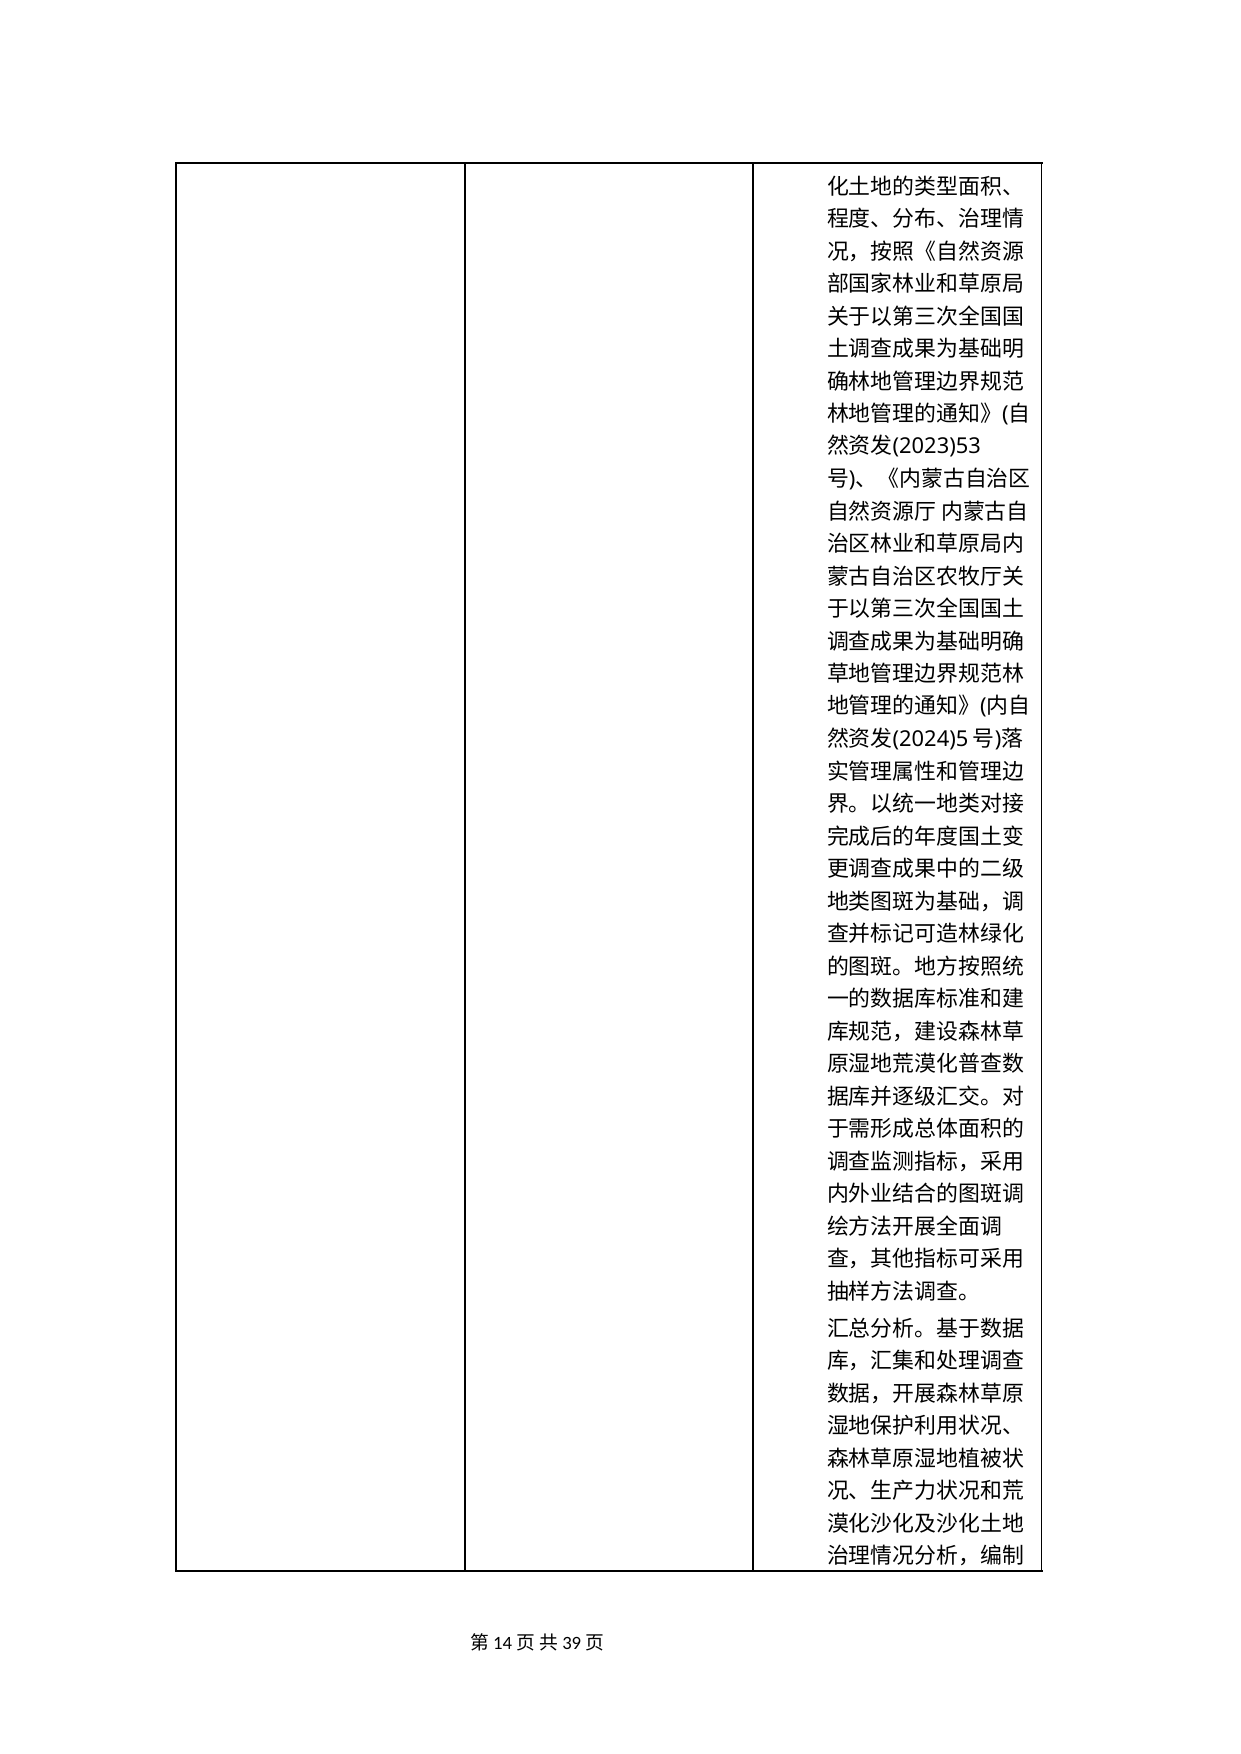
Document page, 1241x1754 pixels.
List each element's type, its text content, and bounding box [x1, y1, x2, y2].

table_cell [466, 164, 752, 1570]
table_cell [754, 164, 1041, 1570]
table_cell 1 [177, 164, 464, 1570]
